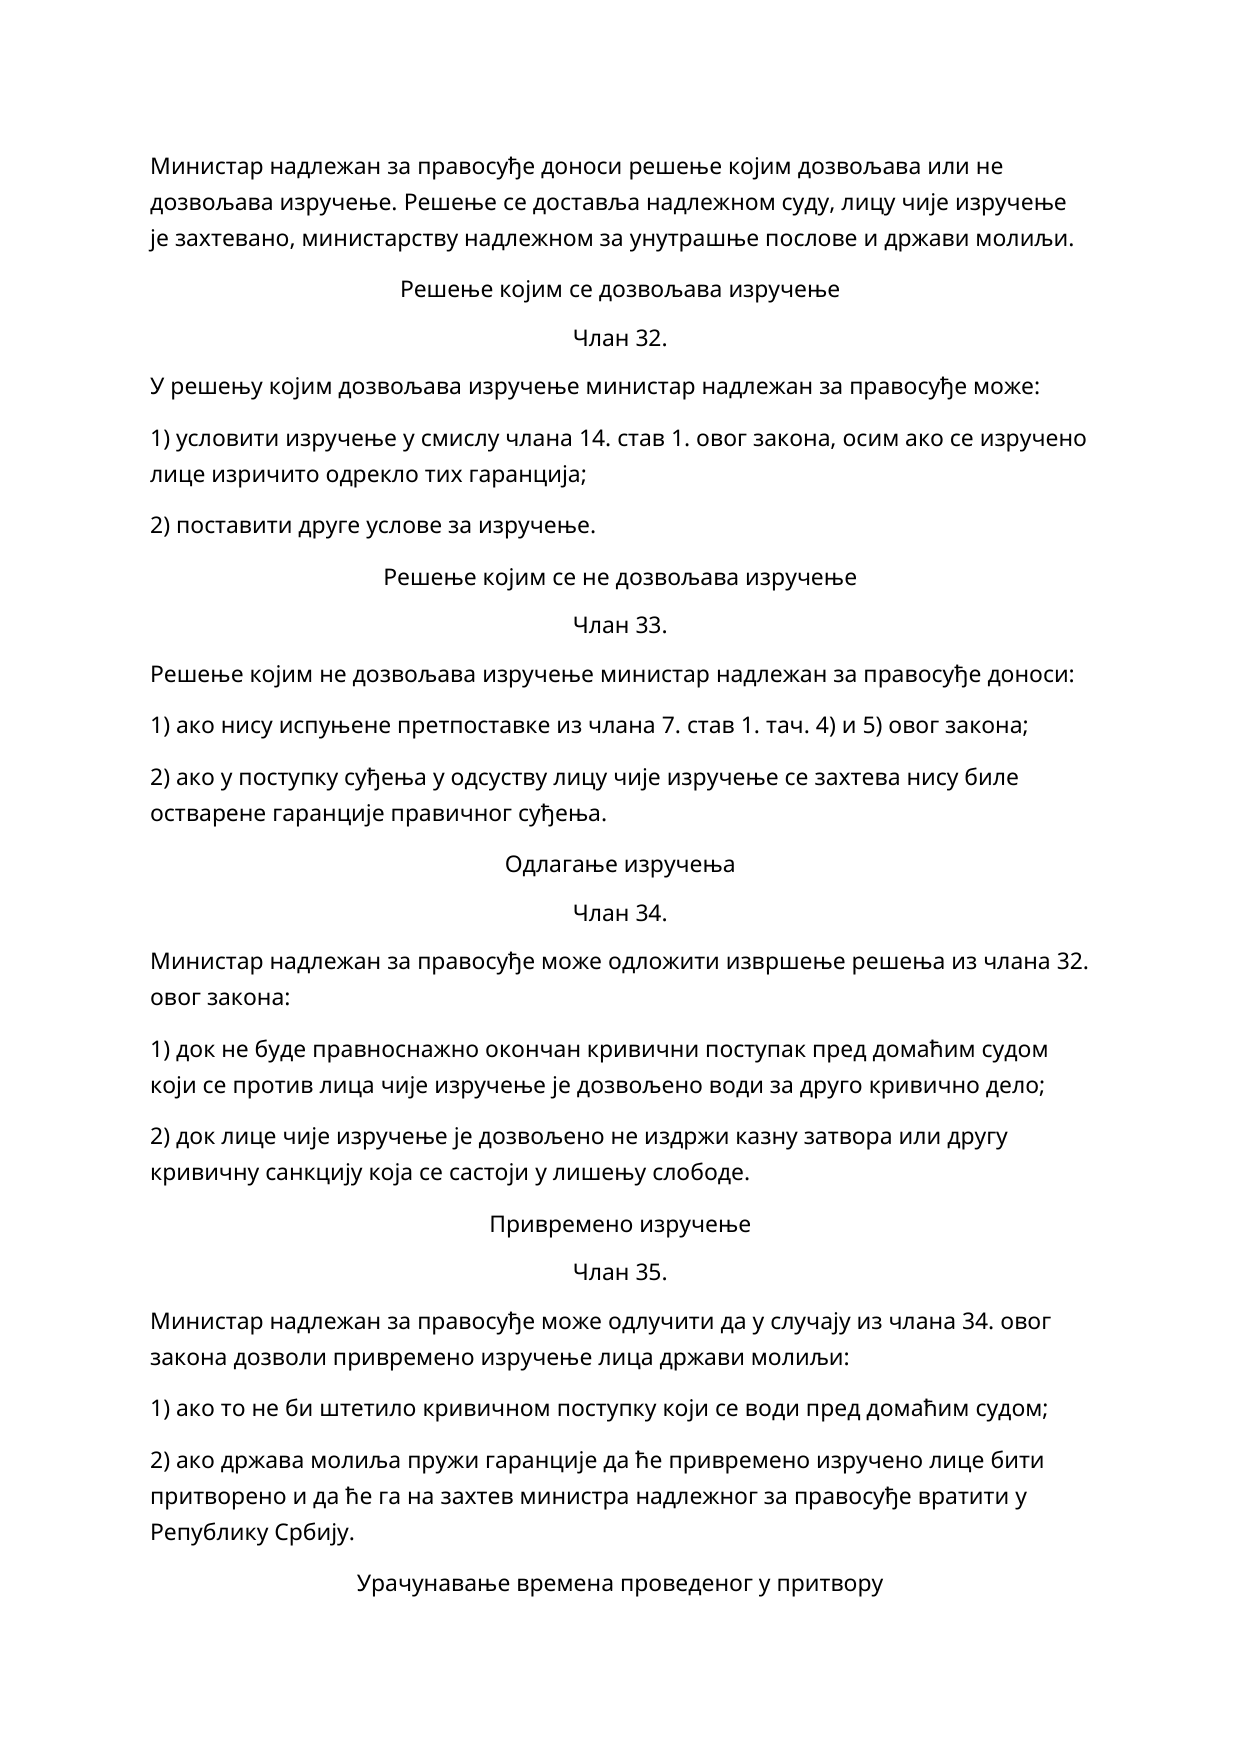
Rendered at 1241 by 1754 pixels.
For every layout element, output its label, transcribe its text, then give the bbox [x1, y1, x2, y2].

text Члан 32. [150, 322, 1090, 353]
text Решење којим се не дозвољава изручење [150, 561, 1090, 592]
text У решењу којим дозвољава изручење министар надлежан за правосуђе може: [150, 370, 1090, 402]
text 1) ако нису испуњене претпоставке из члана 7. став 1. тач. 4) и 5) овог закона; [150, 709, 1090, 741]
text 2) ако држава молиља пружи гаранције да ће привремено изручено лице бити притворено и да ће га на захтев министра надлежног за правосуђе вратити у Републику Србију. [150, 1444, 1090, 1547]
text 2) поставити друге услове за изручење. [150, 509, 1090, 541]
text 1) ако то не би штетило кривичном поступку који се води пред домаћим судом; [150, 1392, 1090, 1423]
text Члан 35. [150, 1256, 1090, 1287]
text Урачунавање времена проведеног у притвору [150, 1567, 1090, 1598]
text Решење којим се дозвољава изручење [150, 273, 1090, 305]
text Министар надлежан за правосуђе може одлучити да у случају из члана 34. овог закона дозволи привремено изручење лица држави молиљи: [150, 1305, 1090, 1372]
text Решење којим не дозвољава изручење министар надлежан за правосуђе доноси: [150, 658, 1090, 689]
text Одлагање изручења [150, 848, 1090, 880]
text Министар надлежан за правосуђе може одложити извршење решења из члана 32. овог закона: [150, 945, 1090, 1012]
text 1) док не буде правноснажно окончан кривични поступак пред домаћим судом који се против лица чије изручење је дозвољено води за друго кривично дело; [150, 1033, 1090, 1100]
text Привремено изручење [150, 1208, 1090, 1239]
text 2) ако у поступку суђења у одсуству лицу чије изручење се захтева нису биле остварене гаранције правичног суђења. [150, 761, 1090, 828]
text Министар надлежан за правосуђе доноси решење којим дозвољава или не дозвољава изручење. Решење се доставља надлежном суду, лицу чије изручење је захтевано, министарству надлежном за унутрашње послове и држави молиљи. [150, 150, 1090, 253]
text 2) док лице чије изручење је дозвољено не издржи казну затвора или другу кривичну санкцију која се састоји у лишењу слободе. [150, 1120, 1090, 1187]
text 1) условити изручење у смислу члана 14. став 1. овог закона, осим ако се изручено лице изричито одрекло тих гаранција; [150, 422, 1090, 489]
text Члан 34. [150, 897, 1090, 928]
text Члан 33. [150, 609, 1090, 641]
